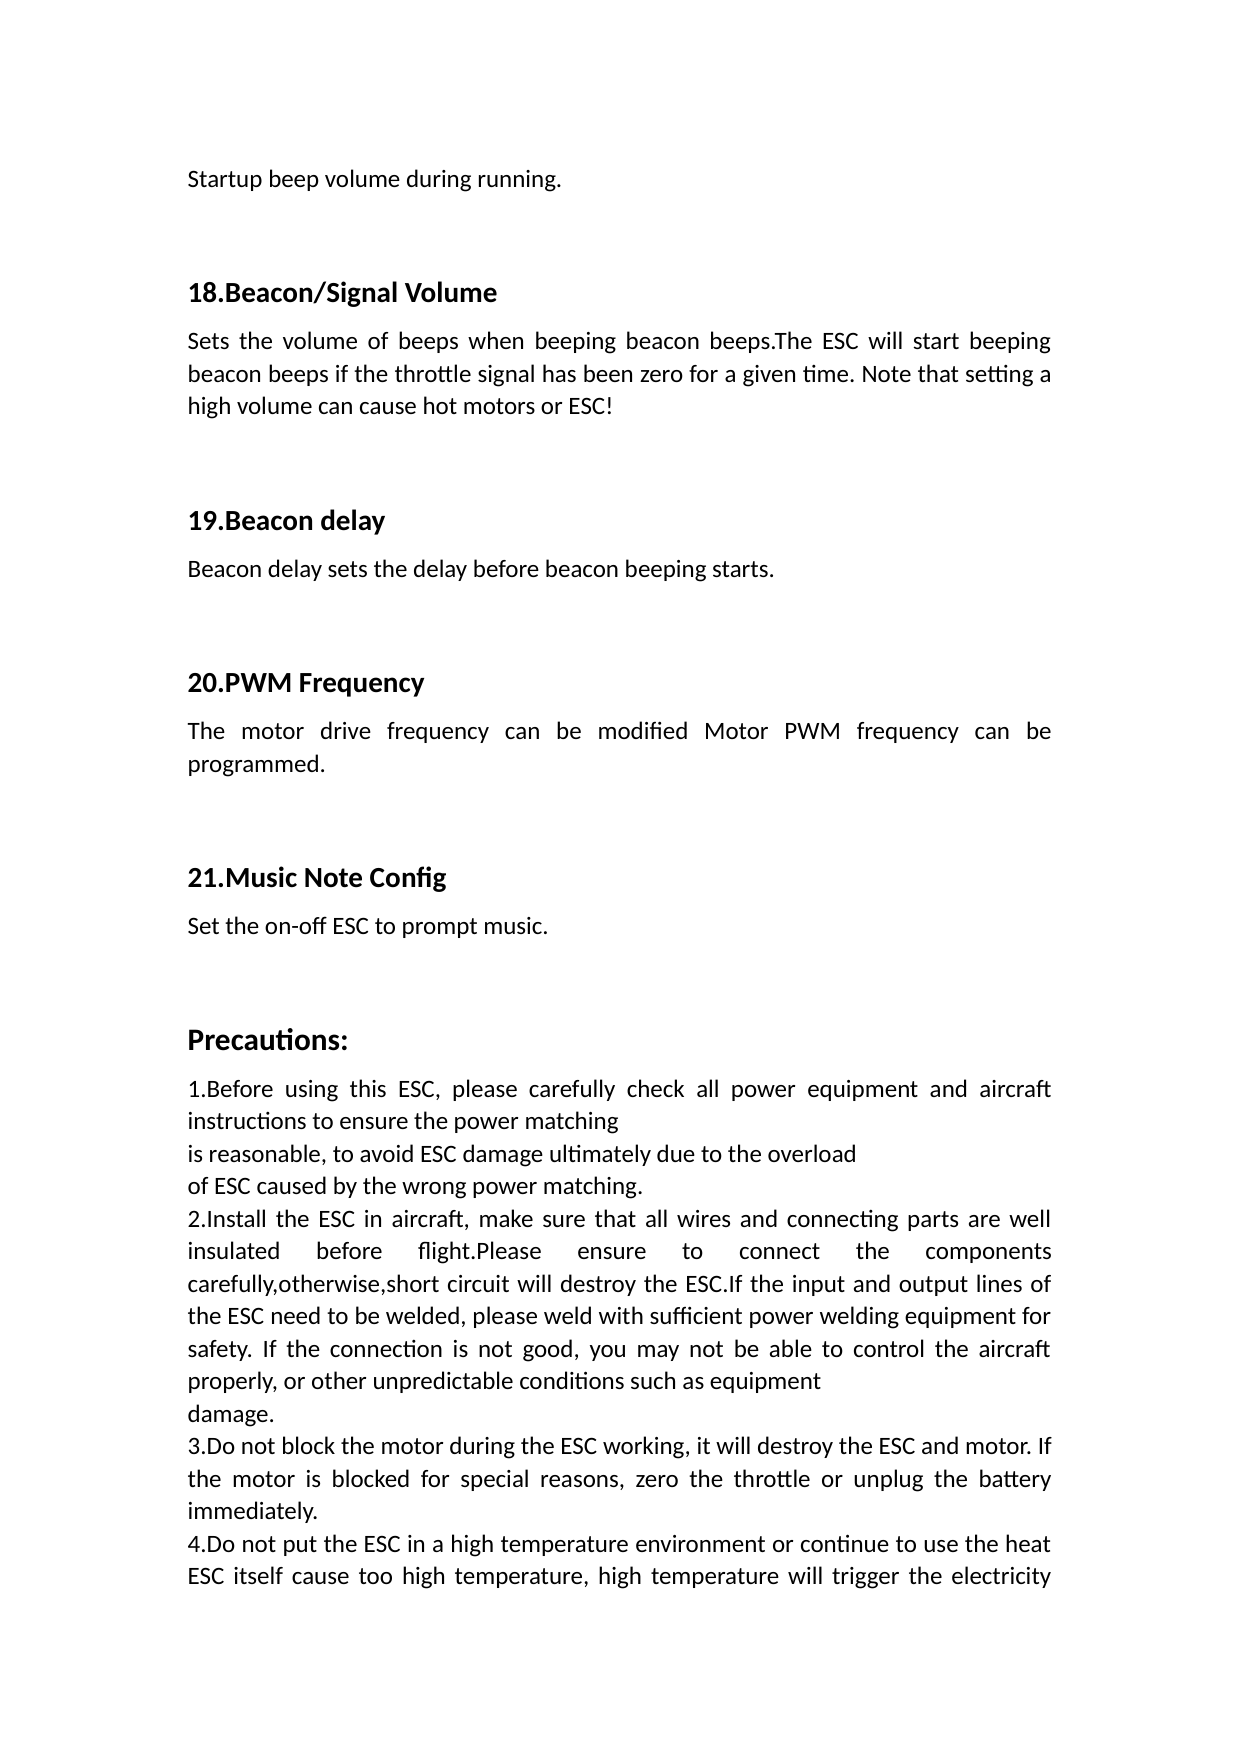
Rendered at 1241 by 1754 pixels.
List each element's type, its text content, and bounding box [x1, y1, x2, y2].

text Startup beep volume during running. [187, 162, 1053, 194]
text damage. [187, 1397, 1053, 1429]
list Set the on-off ESC to prompt music. [187, 909, 1053, 942]
text Precautions: [187, 1007, 1053, 1072]
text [187, 1527, 1053, 1592]
text The motor drive frequency can be modified Motor PWM frequency can be programmed. [187, 714, 1053, 779]
text 1.Before using this ESC, please carefully check all power equipment and aircraft instructions to ensure the power matching [187, 1072, 1053, 1137]
text 20.PWM Frequency [187, 649, 1053, 714]
text of ESC caused by the wrong power matching. [187, 1169, 1053, 1202]
text 19.Beacon delay [187, 487, 1053, 552]
text 3.Do not block the motor during the ESC working, it will destroy the ESC and motor. If the motor is blocked for special reasons, zero the throttle or unplug the battery immediately. [187, 1429, 1053, 1527]
text 2.Install the ESC in aircraft, make sure that all wires and connecting parts are well insulated before flight.Please ensure to connect the components carefully,otherwise,short circuit will destroy the ESC.If the input and output lines of the ESC need to be welded, please weld with sufficient power welding equipment for safety. If the connection is not good, you may not be able to control the aircraft properly, or other unpredictable conditions such as equipment [187, 1202, 1053, 1397]
text Beacon delay sets the delay before beacon beeping starts. [187, 552, 1053, 584]
text is reasonable, to avoid ESC damage ultimately due to the overload [187, 1137, 1053, 1169]
text Sets the volume of beeps when beeping beacon beeps.The ESC will start beeping beacon beeps if the throttle signal has been zero for a given time. Note that setting a high volume can cause hot motors or ESC! [187, 324, 1053, 422]
text 18.Beacon/Signal Volume [187, 259, 1053, 324]
text 21.Music Note Config [187, 844, 1053, 909]
